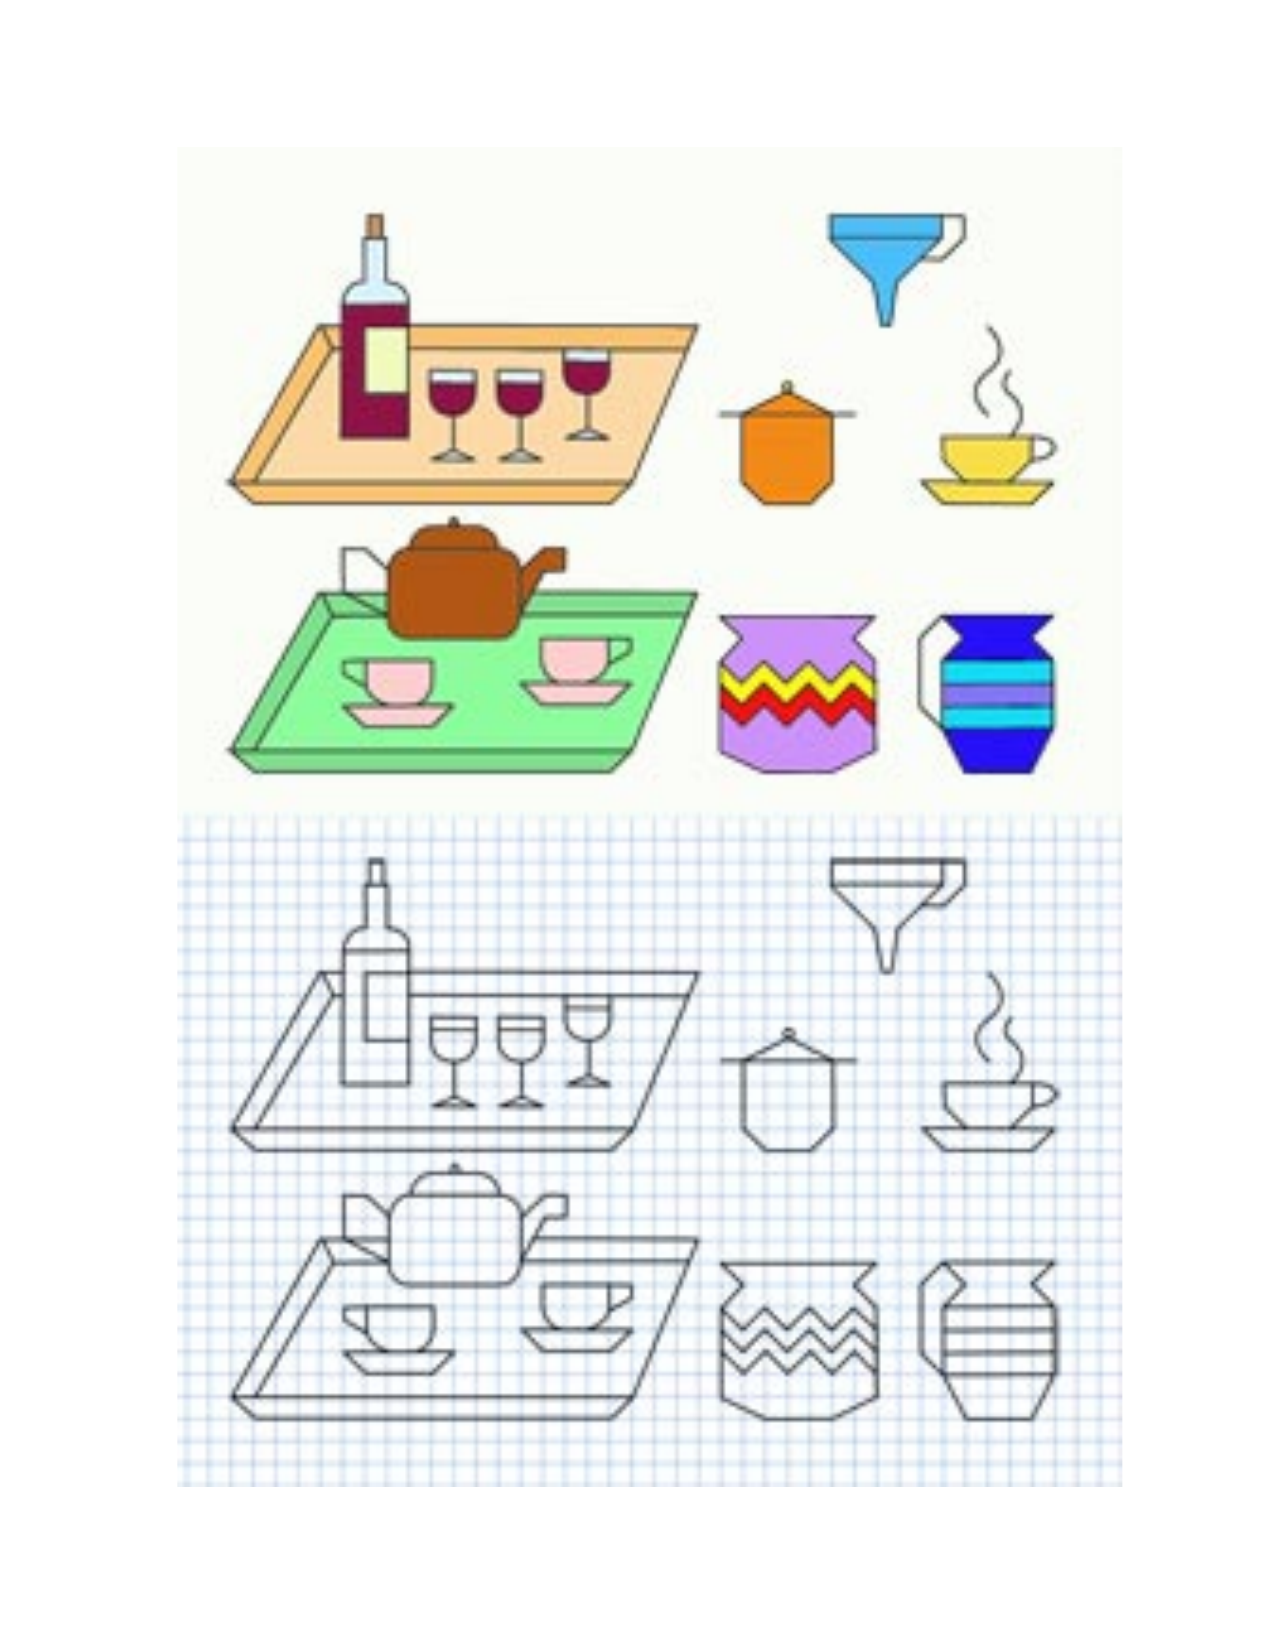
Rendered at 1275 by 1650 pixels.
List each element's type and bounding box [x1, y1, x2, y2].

picture [177, 147, 1123, 1487]
